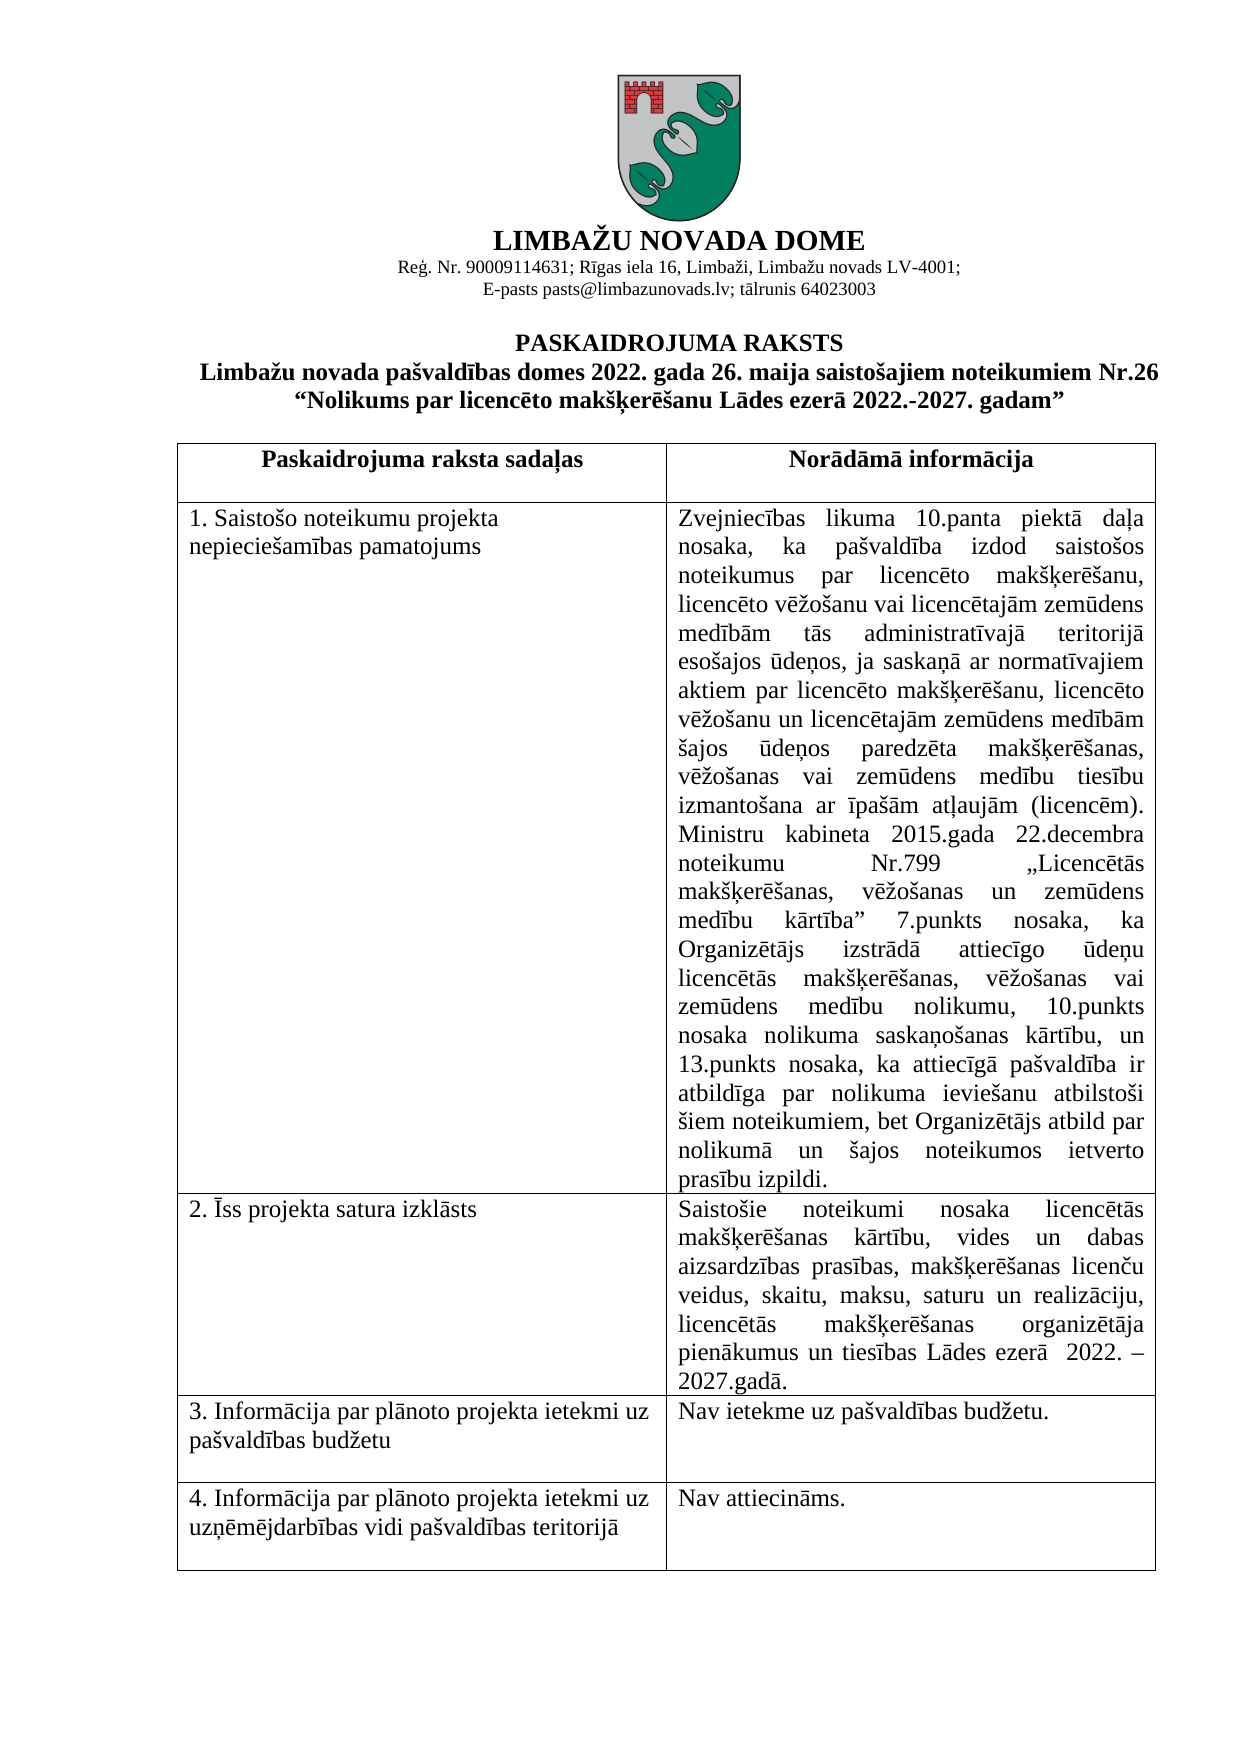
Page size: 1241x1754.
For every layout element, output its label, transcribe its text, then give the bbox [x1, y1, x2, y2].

table_cell Nav ietekme uz pašvaldības budžetu. [667, 1396, 1155, 1482]
table_cell 2. Īss projekta satura izklāsts [178, 1194, 666, 1395]
text PASKAIDROJUMA RAKSTS [177, 328, 1181, 357]
table_cell 1. Saistošo noteikumu projekta nepieciešamības pamatojums [178, 503, 666, 1193]
text Limbažu novada pašvaldības domes 2022. gada 26. maija saistošajiem noteikumiem Nr.26 [177, 357, 1181, 386]
table_header Paskaidrojuma raksta sadaļas [178, 444, 666, 502]
table_cell Nav attiecināms. [667, 1483, 1155, 1569]
table_cell 4. Informācija par plānoto projekta ietekmi uz uzņēmējdarbības vidi pašvaldības teritorijā [178, 1483, 666, 1569]
table_cell 3. Informācija par plānoto projekta ietekmi uz pašvaldības budžetu [178, 1396, 666, 1482]
table_cell Saistošie noteikumi nosaka licencētās makšķerēšanas kārtību, vides un dabas aizsardzības prasības, makšķerēšanas licenču veidus, skaitu, maksu, saturu un realizāciju, licencētās makšķerēšanas organizētāja pienākumus un tiesības Lādes ezerā 2022. – 2027.gadā. [667, 1194, 1155, 1395]
table_cell Zvejniecības likuma 10.panta piektā daļa nosaka, ka pašvaldība izdod saistošos noteikumus par licencēto makšķerēšanu, licencēto vēžošanu vai licencētajām zemūdens medībām tās administratīvajā teritorijā esošajos ūdeņos, ja saskaņā ar normatīvajiem aktiem par licencēto makšķerēšanu, licencēto vēžošanu un licencētajām zemūdens medībām šajos ūdeņos paredzēta makšķerēšanas, vēžošanas vai zemūdens medību tiesību izmantošana ar īpašām atļaujām (licencēm). Ministru kabineta 2015.gada 22.decembra noteikumu Nr.799 „Licencētās makšķerēšanas, vēžošanas un zemūdens medību kārtība” 7.punkts nosaka, ka Organizētājs izstrādā attiecīgo ūdeņu licencētās makšķerēšanas, vēžošanas vai zemūdens medību nolikumu, 10.punkts nosaka nolikuma saskaņošanas kārtību, un 13.punkts nosaka, ka attiecīgā pašvaldība ir atbildīga par nolikuma ieviešanu atbilstoši šiem noteikumiem, bet Organizētājs atbild par nolikumā un šajos noteikumos ietverto prasību izpildi. [667, 503, 1155, 1193]
picture [615, 73, 743, 223]
text “Nolikums par licencēto makšķerēšanu Lādes ezerā 2022.-2027. gadam” [177, 386, 1181, 414]
table_header Norādāmā informācija [667, 444, 1155, 502]
